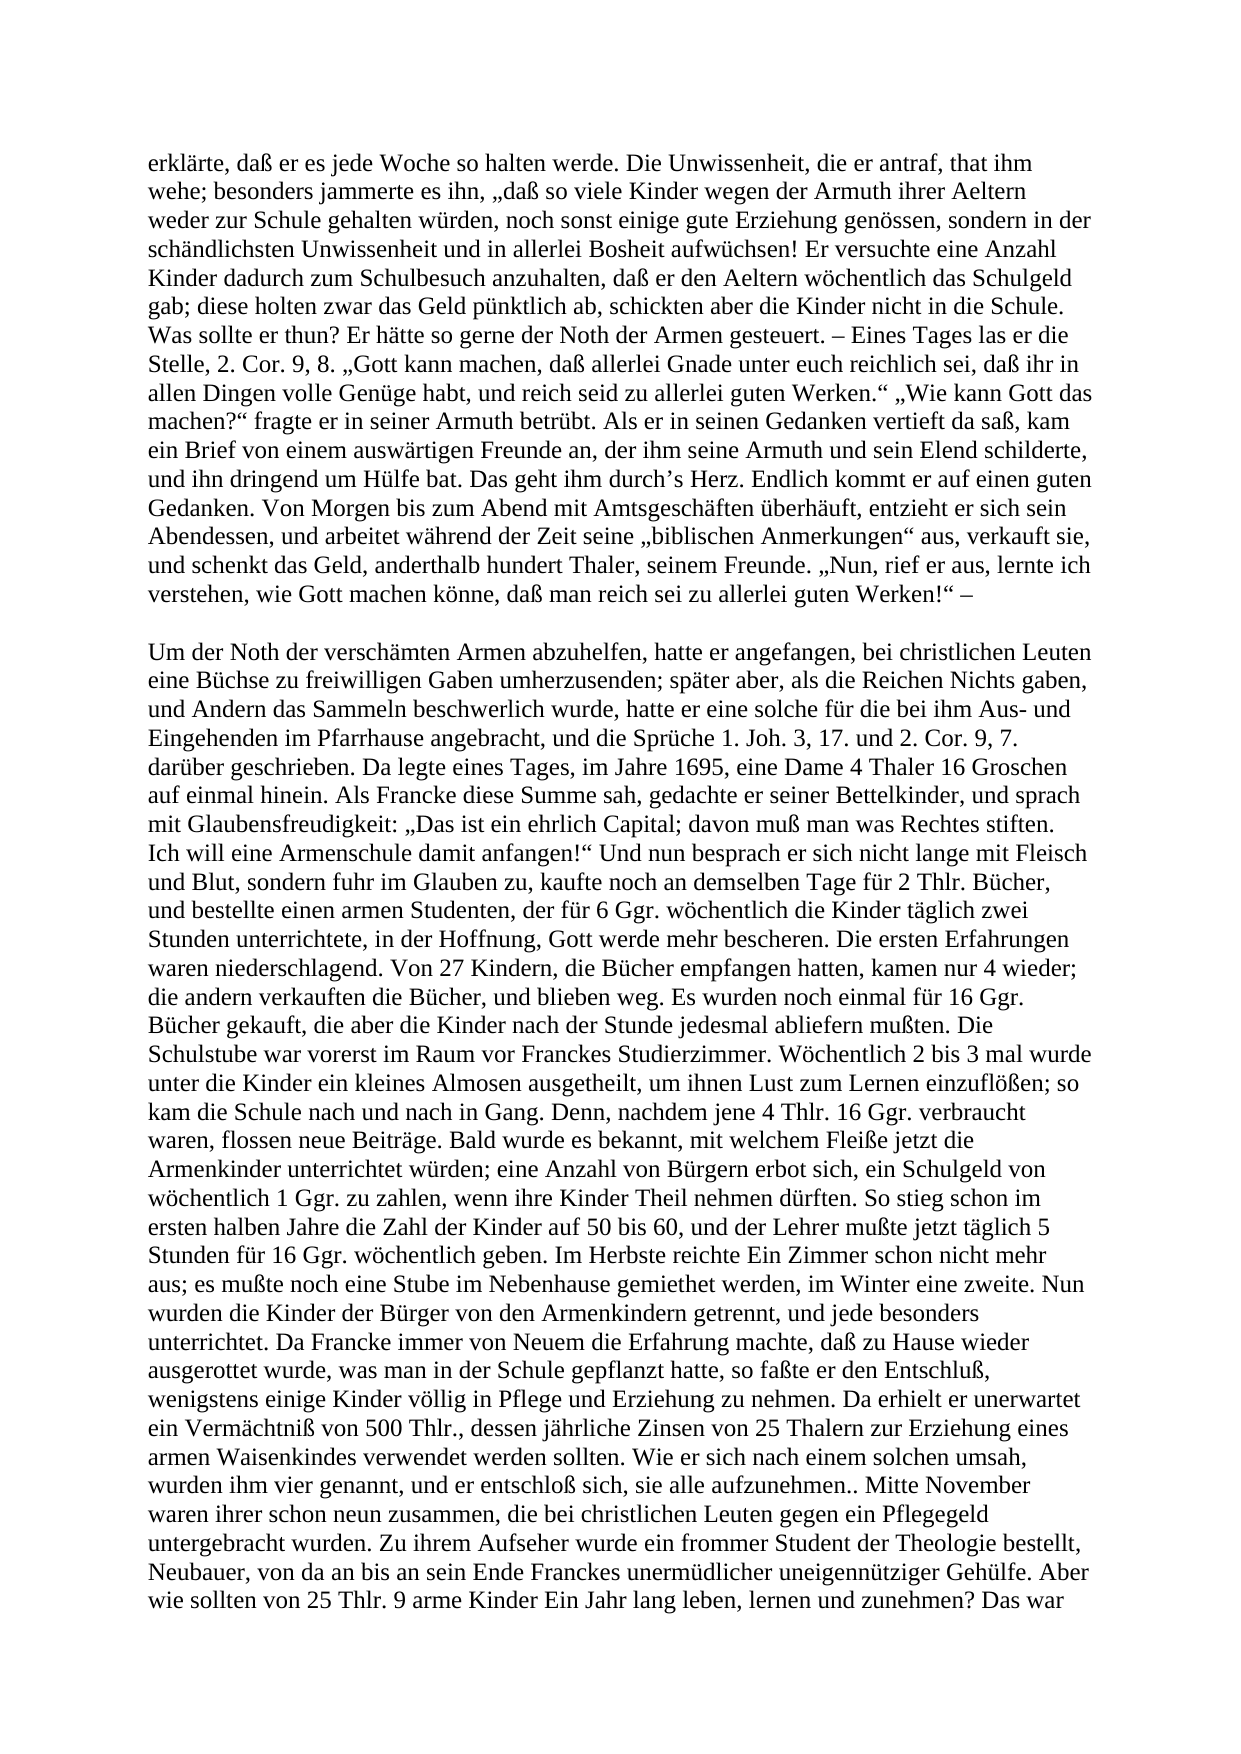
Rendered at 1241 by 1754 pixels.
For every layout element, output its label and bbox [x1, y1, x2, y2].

text [148, 637, 1093, 1614]
text [148, 148, 1093, 608]
